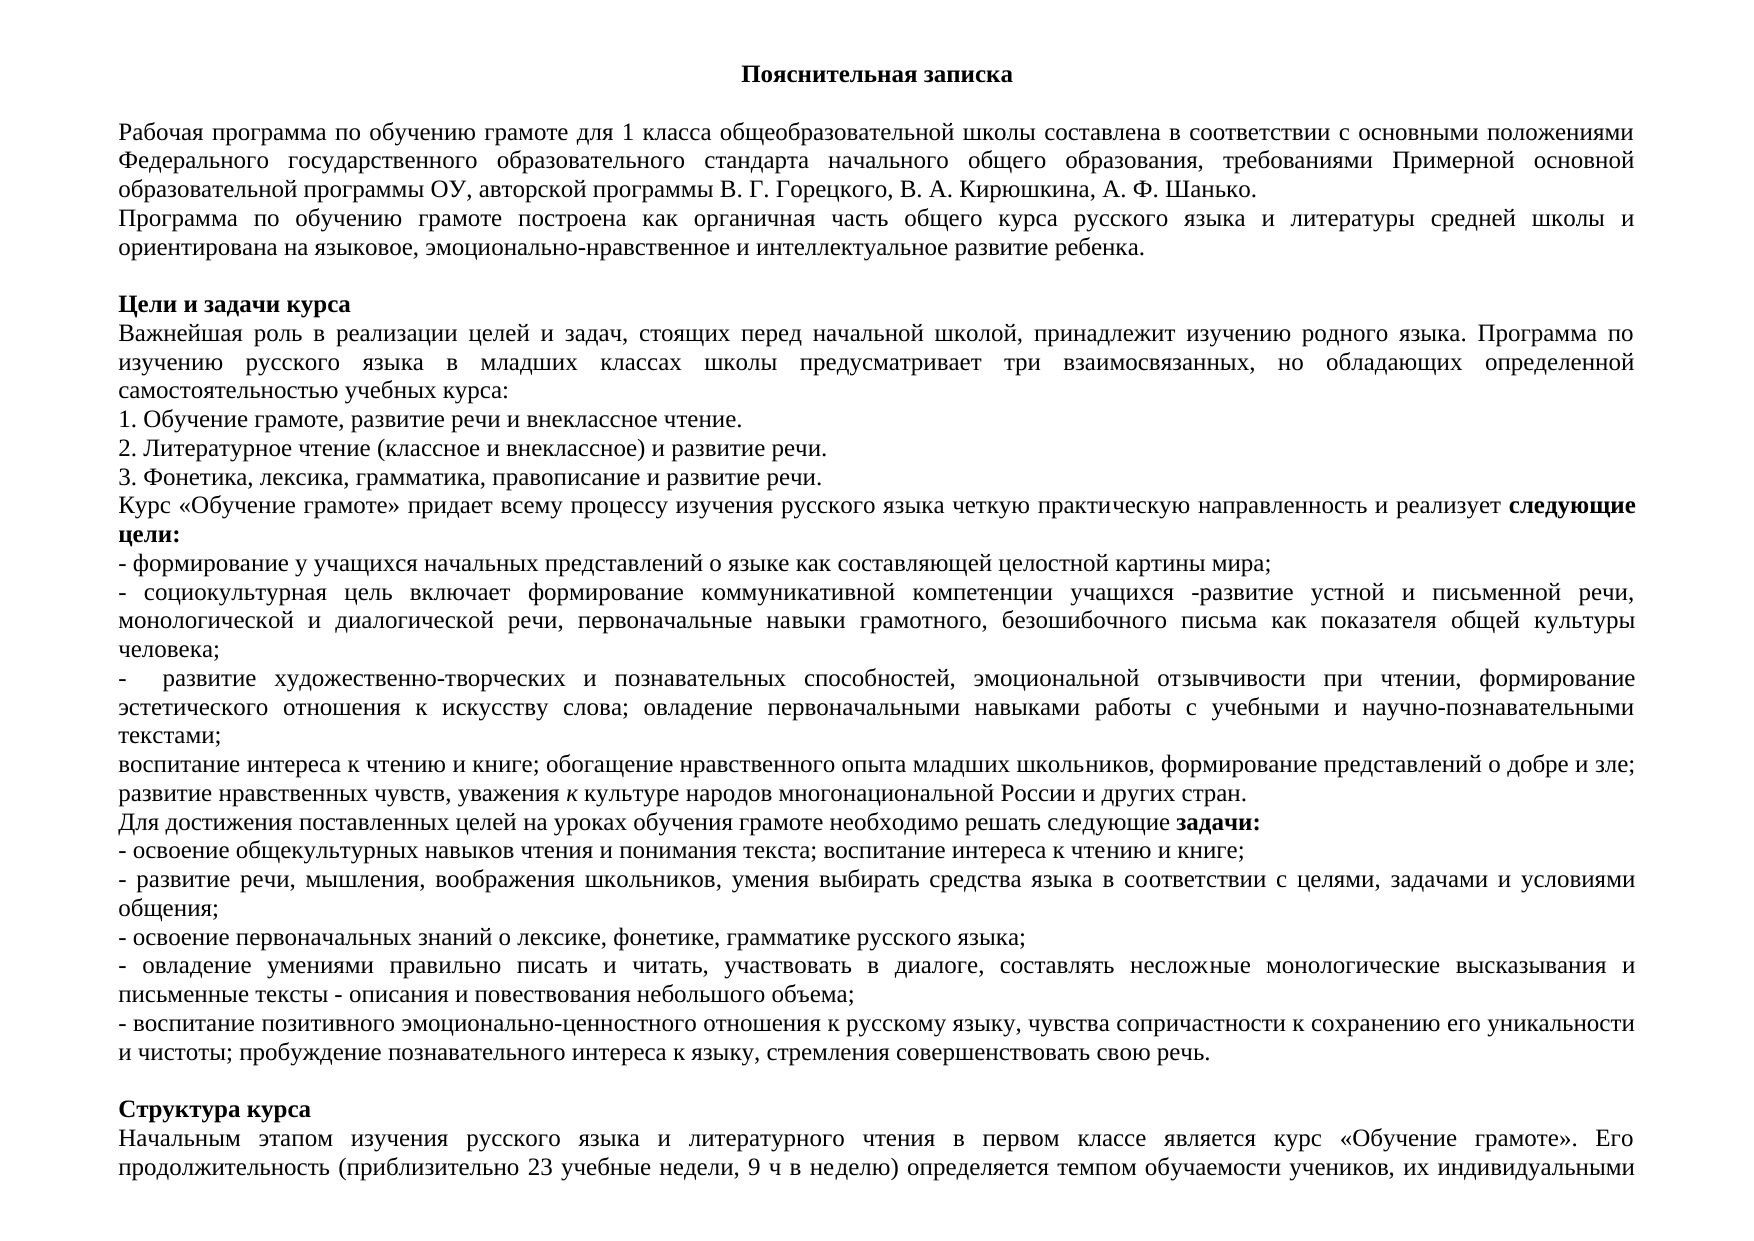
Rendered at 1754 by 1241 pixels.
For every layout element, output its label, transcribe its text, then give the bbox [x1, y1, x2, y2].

text - развитие художественно-творческих и познавательных способностей, эмоциональной отзывчивости при чтении, формирование эстетического отношения к искусству слова; овладение первоначальными навыками работы с учебными и научно-познавательными текстами; [118, 663, 1636, 749]
text Структура курса [118, 1094, 1636, 1123]
text Курс «Обучение грамоте» придает всему процессу изучения русского языка четкую практическую направленность и реализует следующие цели: [118, 490, 1636, 548]
text - воспитание позитивного эмоционально-ценностного отношения к русскому языку, чувства сопричастности к сохранению его уникальности и чистоты; пробуждение познавательного интереса к языку, стремления совершенствовать свою речь. [118, 1008, 1636, 1065]
text 1. Обучение грамоте, развитие речи и внеклассное чтение. [118, 404, 1636, 433]
text Для достижения поставленных целей на уроках обучения грамоте необходимо решать следующие задачи: [118, 807, 1636, 835]
text Важнейшая роль в реализации целей и задач, стоящих перед начальной школой, принадлежит изучению родного языка. Программа по изучению русского языка в младших классах школы предусматривает три взаимосвязанных, но обладающих определенной самостоятельностью учебных курса: [118, 318, 1636, 404]
text - формирование у учащихся начальных представлений о языке как составляющей целостной картины мира; [118, 548, 1636, 577]
text 3. Фонетика, лексика, грамматика, правописание и развитие речи. [118, 462, 1636, 490]
text - освоение общекультурных навыков чтения и понимания текста; воспитание интереса к чтению и книге; [118, 835, 1636, 864]
text воспитание интереса к чтению и книге; обогащение нравственного опыта младших школьников, формирование представлений о добре и зле; развитие нравственных чувств, уважения к культуре народов многонациональной России и других стран. [118, 749, 1636, 807]
text - развитие речи, мышления, воображения школьников, умения выбирать средства языка в соответствии с целями, задачами и условиями общения; [118, 864, 1636, 922]
text - освоение первоначальных знаний о лексике, фонетике, грамматике русского языка; [118, 922, 1636, 950]
text - овладение умениями правильно писать и читать, участвовать в диалоге, составлять несложные монологические высказывания и письменные тексты - описания и повествования небольшого объема; [118, 950, 1636, 1008]
text - социокультурная цель включает формирование коммуникативной компетенции учащихся -развитие устной и письменной речи, монологической и диалогической речи, первоначальные навыки грамотного, безошибочного письма как показателя общей культуры человека; [118, 577, 1636, 663]
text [118, 1123, 1636, 1180]
text Цели и задачи курса [118, 289, 1636, 318]
text Программа по обучению грамоте построена как органичная часть общего курса русского языка и литературы средней школы и ориентирована на языковое, эмоционально-нравственное и интеллектуальное развитие ребенка. [118, 203, 1636, 260]
text 2. Литературное чтение (классное и внеклассное) и развитие речи. [118, 433, 1636, 462]
text Рабочая программа по обучению грамоте для 1 класса общеобразовательной школы составлена в соответствии с основными положениями Федерального государственного образовательного стандарта начального общего образования, требованиями Примерной основной образовательной программы ОУ, авторской программы В. Г. Горецкого, В. А. Кирюшкина, А. Ф. Шанько. [118, 117, 1636, 203]
text Пояснительная записка [118, 59, 1636, 88]
